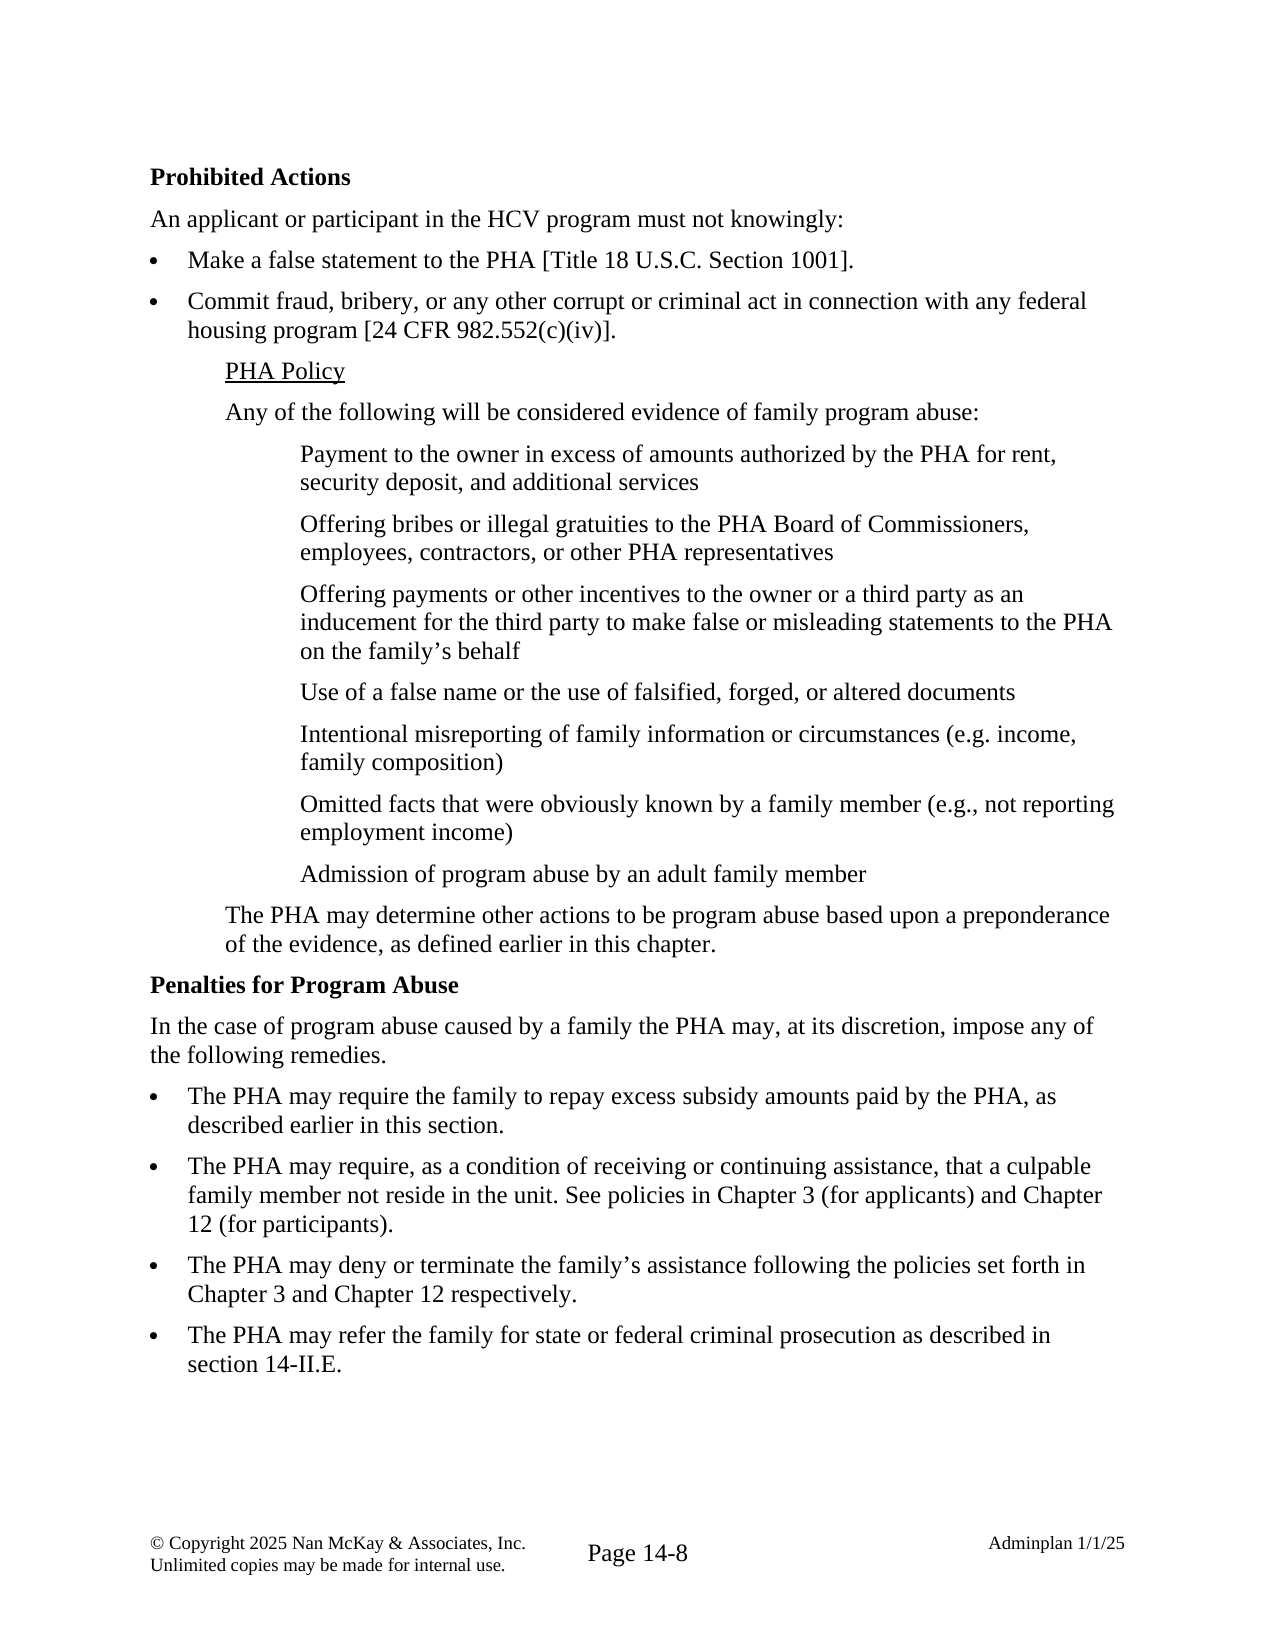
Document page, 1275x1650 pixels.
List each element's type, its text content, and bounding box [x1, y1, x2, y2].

text Payment to the owner in excess of amounts authorized by the PHA for rent, security deposit, and additional services [300, 439, 1125, 496]
list Make a false statement to the PHA [Title 18 U.S.C. Section 1001]. [150, 245, 1125, 274]
list The PHA may require the family to repay excess subsidy amounts paid by the PHA, as described earlier in this section. [150, 1081, 1125, 1139]
list The PHA may deny or terminate the family’s assistance following the policies set forth in Chapter 3 and Chapter 12 respectively. [150, 1250, 1125, 1307]
list Commit fraud, bribery, or any other corrupt or criminal act in connection with any federal housing program [24 CFR 982.552(c)(iv)]. [150, 286, 1125, 344]
text PHA Policy [225, 356, 1125, 385]
list The PHA may require, as a condition of receiving or continuing assistance, that a culpable family member not reside in the unit. See policies in Chapter 3 (for applicants) and Chapter 12 (for participants). [150, 1151, 1125, 1237]
text Use of a false name or the use of falsified, forged, or altered documents [300, 677, 1125, 706]
text Omitted facts that were obviously known by a family member (e.g., not reporting employment income) [300, 789, 1125, 846]
text Offering payments or other incentives to the owner or a third party as an inducement for the third party to make false or misleading statements to the PHA on the family’s behalf [300, 579, 1125, 665]
text Admission of program abuse by an adult family member [300, 859, 1125, 887]
text Prohibited Actions [150, 162, 1125, 191]
text An applicant or participant in the HCV program must not knowingly: [150, 204, 1125, 232]
text Any of the following will be considered evidence of family program abuse: [225, 397, 1125, 426]
text Intentional misreporting of family information or circumstances (e.g. income, family composition) [300, 719, 1125, 776]
text Penalties for Program Abuse [150, 970, 1125, 999]
text In the case of program abuse caused by a family the PHA may, at its discretion, impose any of the following remedies. [150, 1011, 1125, 1069]
text The PHA may determine other actions to be program abuse based upon a preponderance of the evidence, as defined earlier in this chapter. [225, 900, 1125, 957]
text Offering bribes or illegal gratuities to the PHA Board of Commissioners, employees, contractors, or other PHA representatives [300, 509, 1125, 566]
list The PHA may refer the family for state or federal criminal prosecution as described in section 14-II.E. [150, 1320, 1125, 1377]
